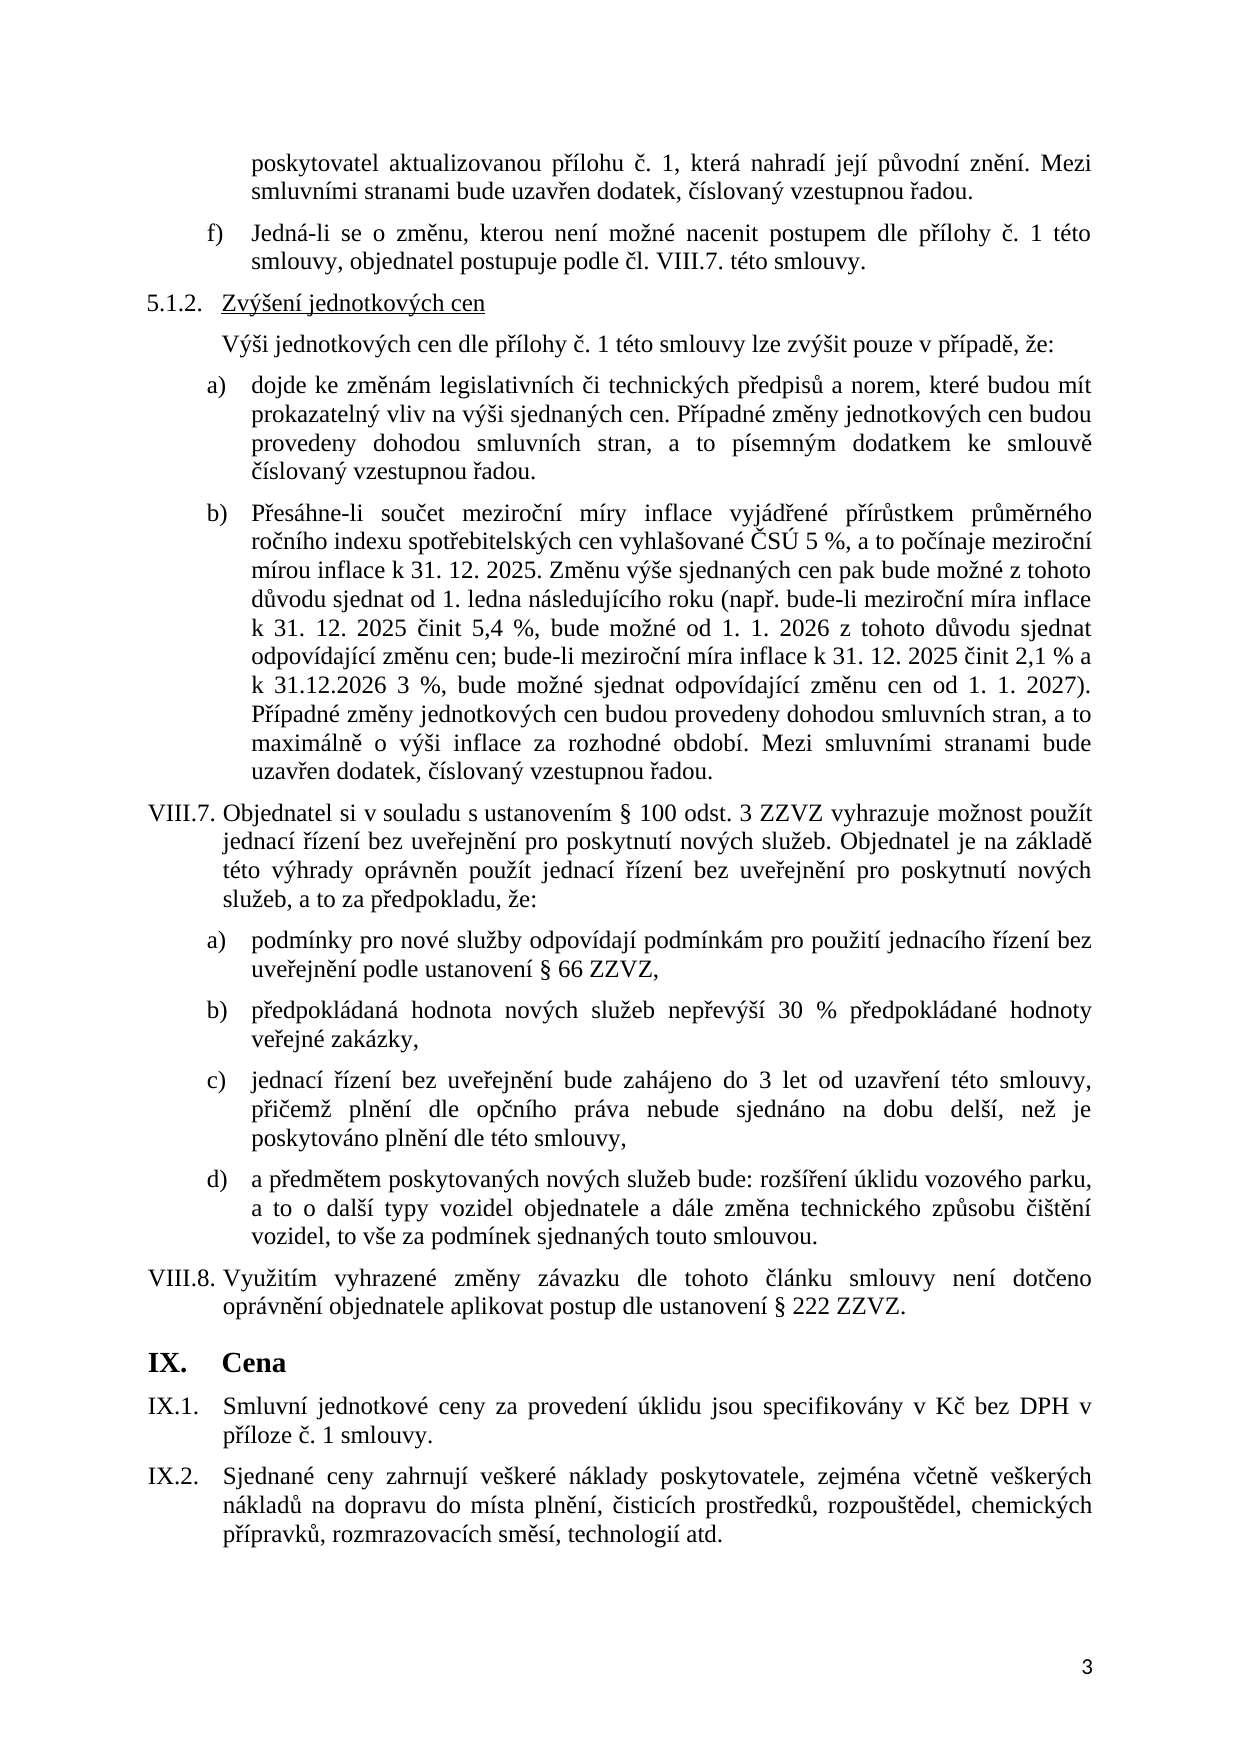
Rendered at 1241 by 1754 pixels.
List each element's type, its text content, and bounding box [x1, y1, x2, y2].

list Přesáhne-li součet meziroční míry inflace vyjádřené přírůstkem průměrného ročního indexu spotřebitelských cen vyhlašované ČSÚ 5 %, a to počínaje meziroční mírou inflace k 31. 12. 2025. Změnu výše sjednaných cen pak bude možné z tohoto důvodu sjednat od 1. ledna následujícího roku (např. bude-li meziroční míra inflace k 31. 12. 2025 činit 5,4 %, bude možné od 1. 1. 2026 z tohoto důvodu sjednat odpovídající změnu cen; bude-li meziroční míra inflace k 31. 12. 2025 činit 2,1 % a k 31.12.2026 3 %, bude možné sjednat odpovídající změnu cen od 1. 1. 2027). Případné změny jednotkových cen budou provedeny dohodou smluvních stran, a to maximálně o výši inflace za rozhodné období. Mezi smluvními stranami bude uzavřen dodatek, číslovaný vzestupnou řadou. [207, 498, 1093, 785]
list Objednatel si v souladu s ustanovením § 100 odst. 3 ZZVZ vyhrazuje možnost použít jednací řízení bez uveřejnění pro poskytnutí nových služeb. Objednatel je na základě této výhrady oprávněn použít jednací řízení bez uveřejnění pro poskytnutí nových služeb, a to za předpokladu, že: [148, 798, 1093, 913]
list Využitím vyhrazené změny závazku dle tohoto článku smlouvy není dotčeno oprávnění objednatele aplikovat postup dle ustanovení § 222 ZZVZ. [148, 1263, 1093, 1320]
list Sjednané ceny zahrnují veškeré náklady poskytovatele, zejména včetně veškerých nákladů na dopravu do místa plnění, čisticích prostředků, rozpouštědel, chemických přípravků, rozmrazovacích směsí, technologií atd. [148, 1461, 1093, 1547]
list Zvýšení jednotkových cen [146, 288, 1093, 316]
text Výši jednotkových cen dle přílohy č. 1 této smlouvy lze zvýšit pouze v případě, že: [221, 329, 1093, 358]
list předpokládaná hodnota nových služeb nepřevýší 30 % předpokládané hodnoty veřejné zakázky, [207, 995, 1093, 1053]
list dojde ke změnám legislativních či technických předpisů a norem, které budou mít prokazatelný vliv na výši sjednaných cen. Případné změny jednotkových cen budou provedeny dohodou smluvních stran, a to písemným dodatkem ke smlouvě číslovaný vzestupnou řadou. [207, 370, 1093, 485]
list a předmětem poskytovaných nových služeb bude: rozšíření úklidu vozového parku, a to o další typy vozidel objednatele a dále změna technického způsobu čištění vozidel, to vše za podmínek sjednaných touto smlouvou. [207, 1164, 1093, 1250]
list podmínky pro nové služby odpovídají podmínkám pro použití jednacího řízení bez uveřejnění podle ustanovení § 66 ZZVZ, [207, 925, 1093, 983]
list Cena [148, 1345, 1093, 1379]
list jednací řízení bez uveřejnění bude zahájeno do 3 let od uzavření této smlouvy, přičemž plnění dle opčního práva nebude sjednáno na dobu delší, než je poskytováno plnění dle této smlouvy, [207, 1065, 1093, 1151]
list Smluvní jednotkové ceny za provedení úklidu jsou specifikovány v Kč bez DPH v příloze č. 1 smlouvy. [148, 1391, 1093, 1449]
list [207, 148, 1093, 205]
list Jedná-li se o změnu, kterou není možné nacenit postupem dle přílohy č. 1 této smlouvy, objednatel postupuje podle čl. 5.2. této smlouvy. [207, 218, 1093, 275]
